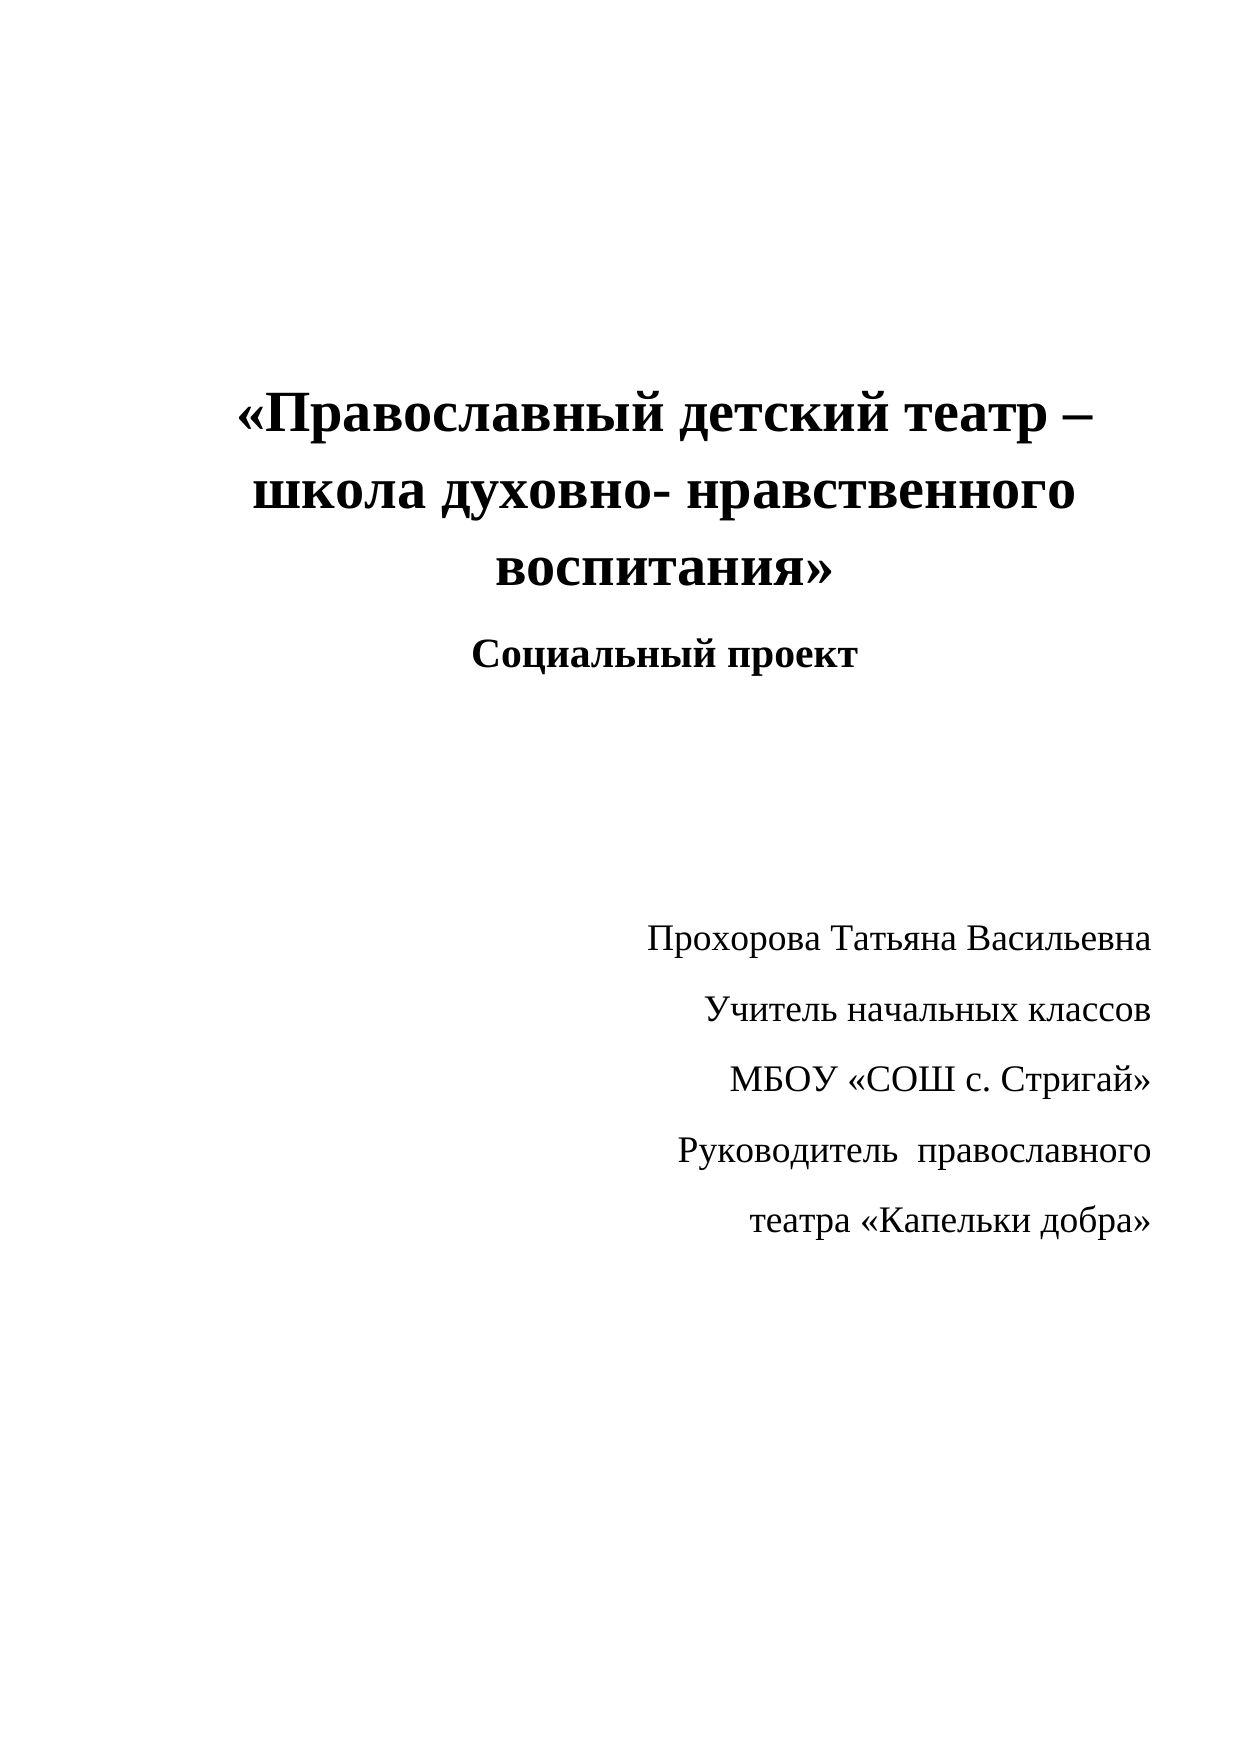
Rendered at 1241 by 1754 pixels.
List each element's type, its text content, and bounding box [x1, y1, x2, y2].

text Руководитель православного [177, 1127, 1152, 1170]
text МБОУ «СОШ с. Стригай» [177, 1057, 1152, 1100]
text театра «Капельки добра» [177, 1197, 1152, 1241]
text Прохорова Татьяна Васильевна [177, 916, 1152, 959]
text Учитель начальных классов [177, 986, 1152, 1029]
text «Православный детский театр – школа духовно- нравственного воспитания» [177, 377, 1152, 598]
text Социальный проект [177, 629, 1152, 677]
